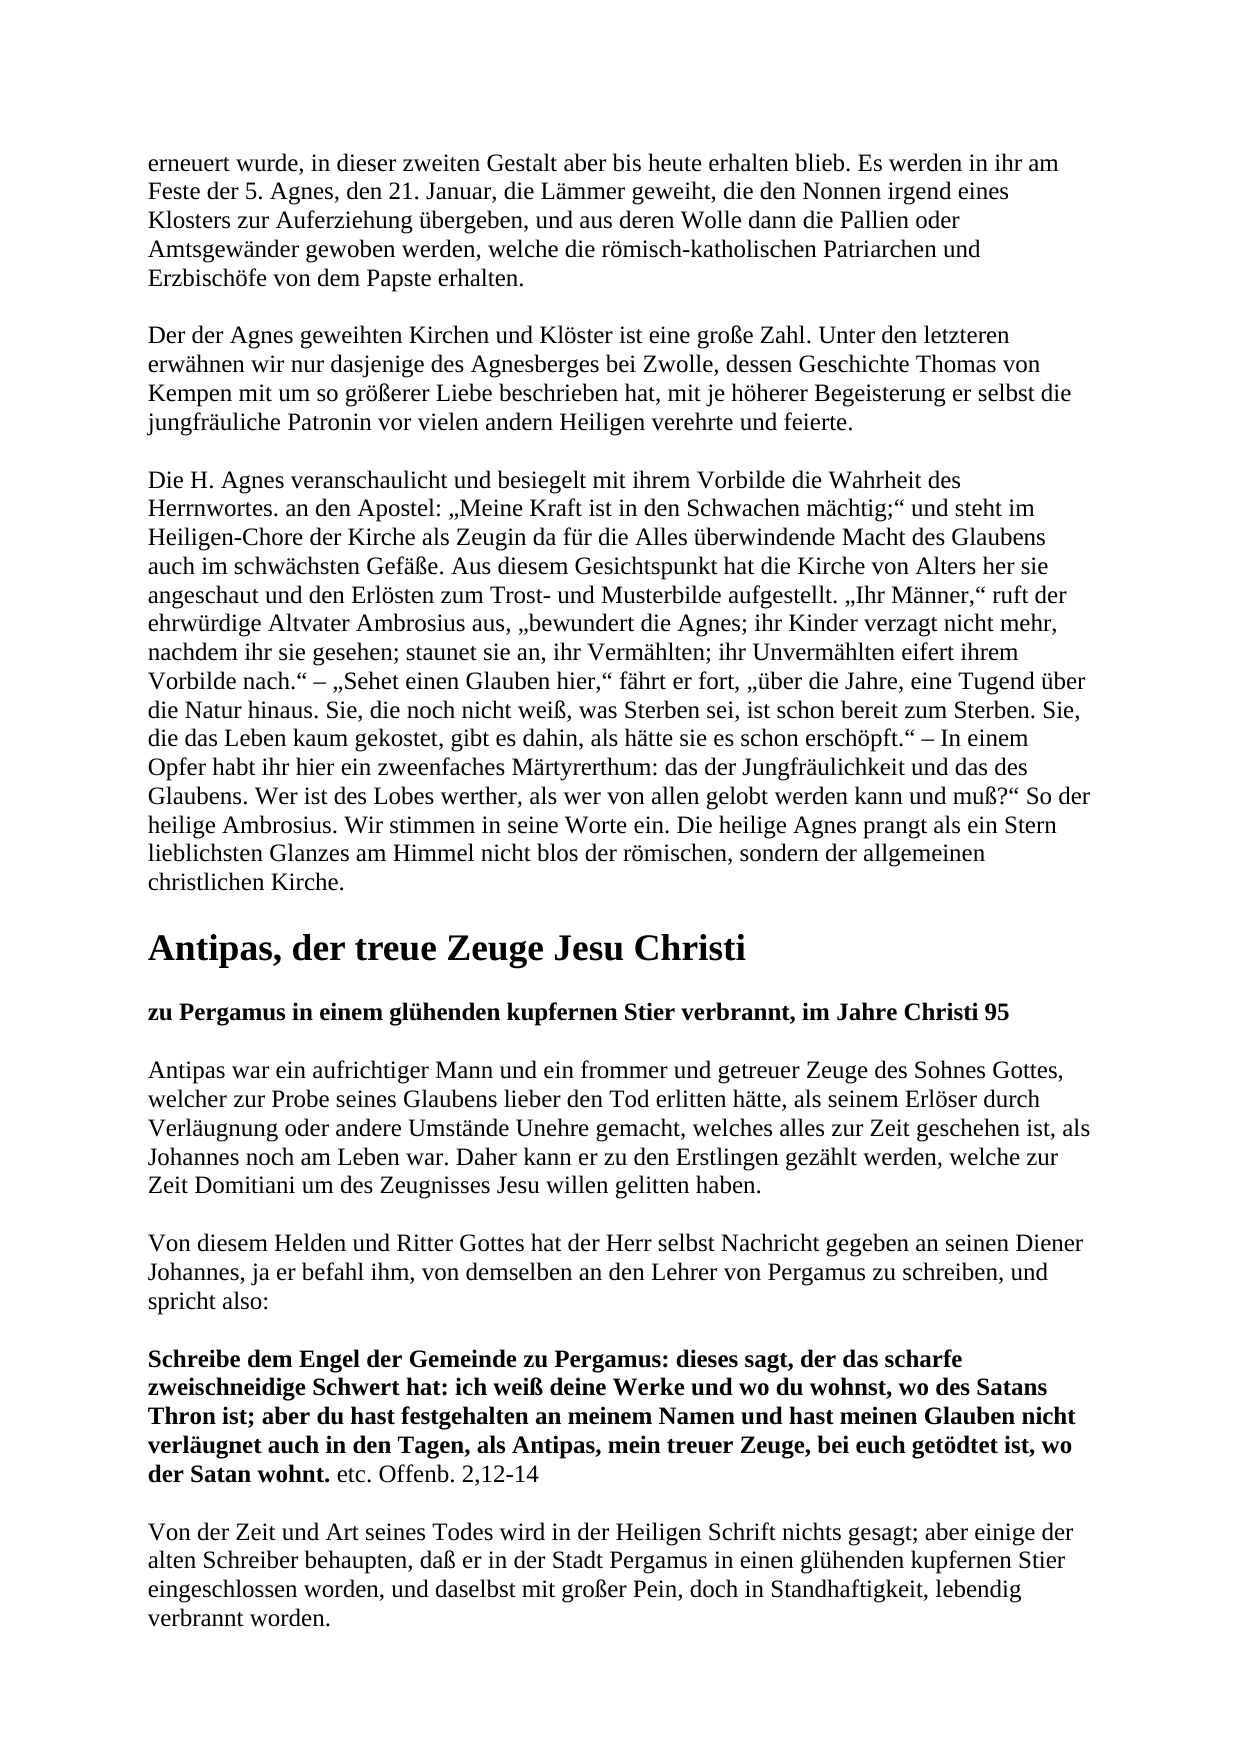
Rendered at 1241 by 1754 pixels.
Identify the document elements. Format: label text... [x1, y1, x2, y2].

text Von der Zeit und Art seines Todes wird in der Heiligen Schrift nichts gesagt; aber einige der alten Schreiber behaupten, daß er in der Stadt Pergamus in einen glühenden kupfernen Stier eingeschlossen worden, und daselbst mit großer Pein, doch in Standhaftigkeit, lebendig verbrannt worden. [148, 1517, 1093, 1632]
text Von diesem Helden und Ritter Gottes hat der Herr selbst Nachricht gegeben an seinen Diener Johannes, ja er befahl ihm, von demselben an den Lehrer von Pergamus zu schreiben, und spricht also: [148, 1228, 1093, 1314]
subtitle Antipas, der treue Zeuge Jesu Christi [148, 925, 1093, 968]
text Der der Agnes geweihten Kirchen und Klöster ist eine große Zahl. Unter den letzteren erwähnen wir nur dasjenige des Agnesberges bei Zwolle, dessen Geschichte Thomas von Kempen mit um so größerer Liebe beschrieben hat, mit je höherer Begeisterung er selbst die jungfräuliche Patronin vor vielen andern Heiligen verehrte und feierte. [148, 321, 1093, 436]
text Die H. Agnes veranschaulicht und besiegelt mit ihrem Vorbilde die Wahrheit des Herrnwortes. an den Apostel: „Meine Kraft ist in den Schwachen mächtig;“ und steht im Heiligen-Chore der Kirche als Zeugin da für die Alles überwindende Macht des Glaubens auch im schwächsten Gefäße. Aus diesem Gesichtspunkt hat die Kirche von Alters her sie angeschaut und den Erlösten zum Trost- und Musterbilde aufgestellt. „Ihr Männer,“ ruft der ehrwürdige Altvater Ambrosius aus, „bewundert die Agnes; ihr Kinder verzagt nicht mehr, nachdem ihr sie gesehen; staunet sie an, ihr Vermählten; ihr Unvermählten eifert ihrem Vorbilde nach.“ – „Sehet einen Glauben hier,“ fährt er fort, „über die Jahre, eine Tugend über die Natur hinaus. Sie, die noch nicht weiß, was Sterben sei, ist schon bereit zum Sterben. Sie, die das Leben kaum gekostet, gibt es dahin, als hätte sie es schon erschöpft.“ – In einem Opfer habt ihr hier ein zweenfaches Märtyrerthum: das der Jungfräulichkeit und das des Glaubens. Wer ist des Lobes werther, als wer von allen gelobt werden kann und muß?“ So der heilige Ambrosius. Wir stimmen in seine Worte ein. Die heilige Agnes prangt als ein Stern lieblichsten Glanzes am Himmel nicht blos der römischen, sondern der allgemeinen christlichen Kirche. [148, 465, 1093, 896]
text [148, 148, 1093, 291]
text Antipas war ein aufrichtiger Mann und ein frommer und getreuer Zeuge des Sohnes Gottes, welcher zur Probe seines Glaubens lieber den Tod erlitten hätte, als seinem Erlöser durch Verläugnung oder andere Umstände Unehre gemacht, welches alles zur Zeit geschehen ist, als Johannes noch am Leben war. Daher kann er zu den Erstlingen gezählt werden, welche zur Zeit Domitiani um des Zeugnisses Jesu willen gelitten haben. [148, 1055, 1093, 1199]
text Schreibe dem Engel der Gemeinde zu Pergamus: dieses sagt, der das scharfe zweischneidige Schwert hat: ich weiß deine Werke und wo du wohnst, wo des Satans Thron ist; aber du hast festgehalten an meinem Namen und hast meinen Glauben nicht verläugnet auch in den Tagen, als Antipas, mein treuer Zeuge, bei euch getödtet ist, wo der Satan wohnt. etc. Offenb. 2,12-14 [148, 1344, 1093, 1487]
text zu Pergamus in einem glühenden kupfernen Stier verbrannt, im Jahre Christi 95 [148, 997, 1093, 1026]
